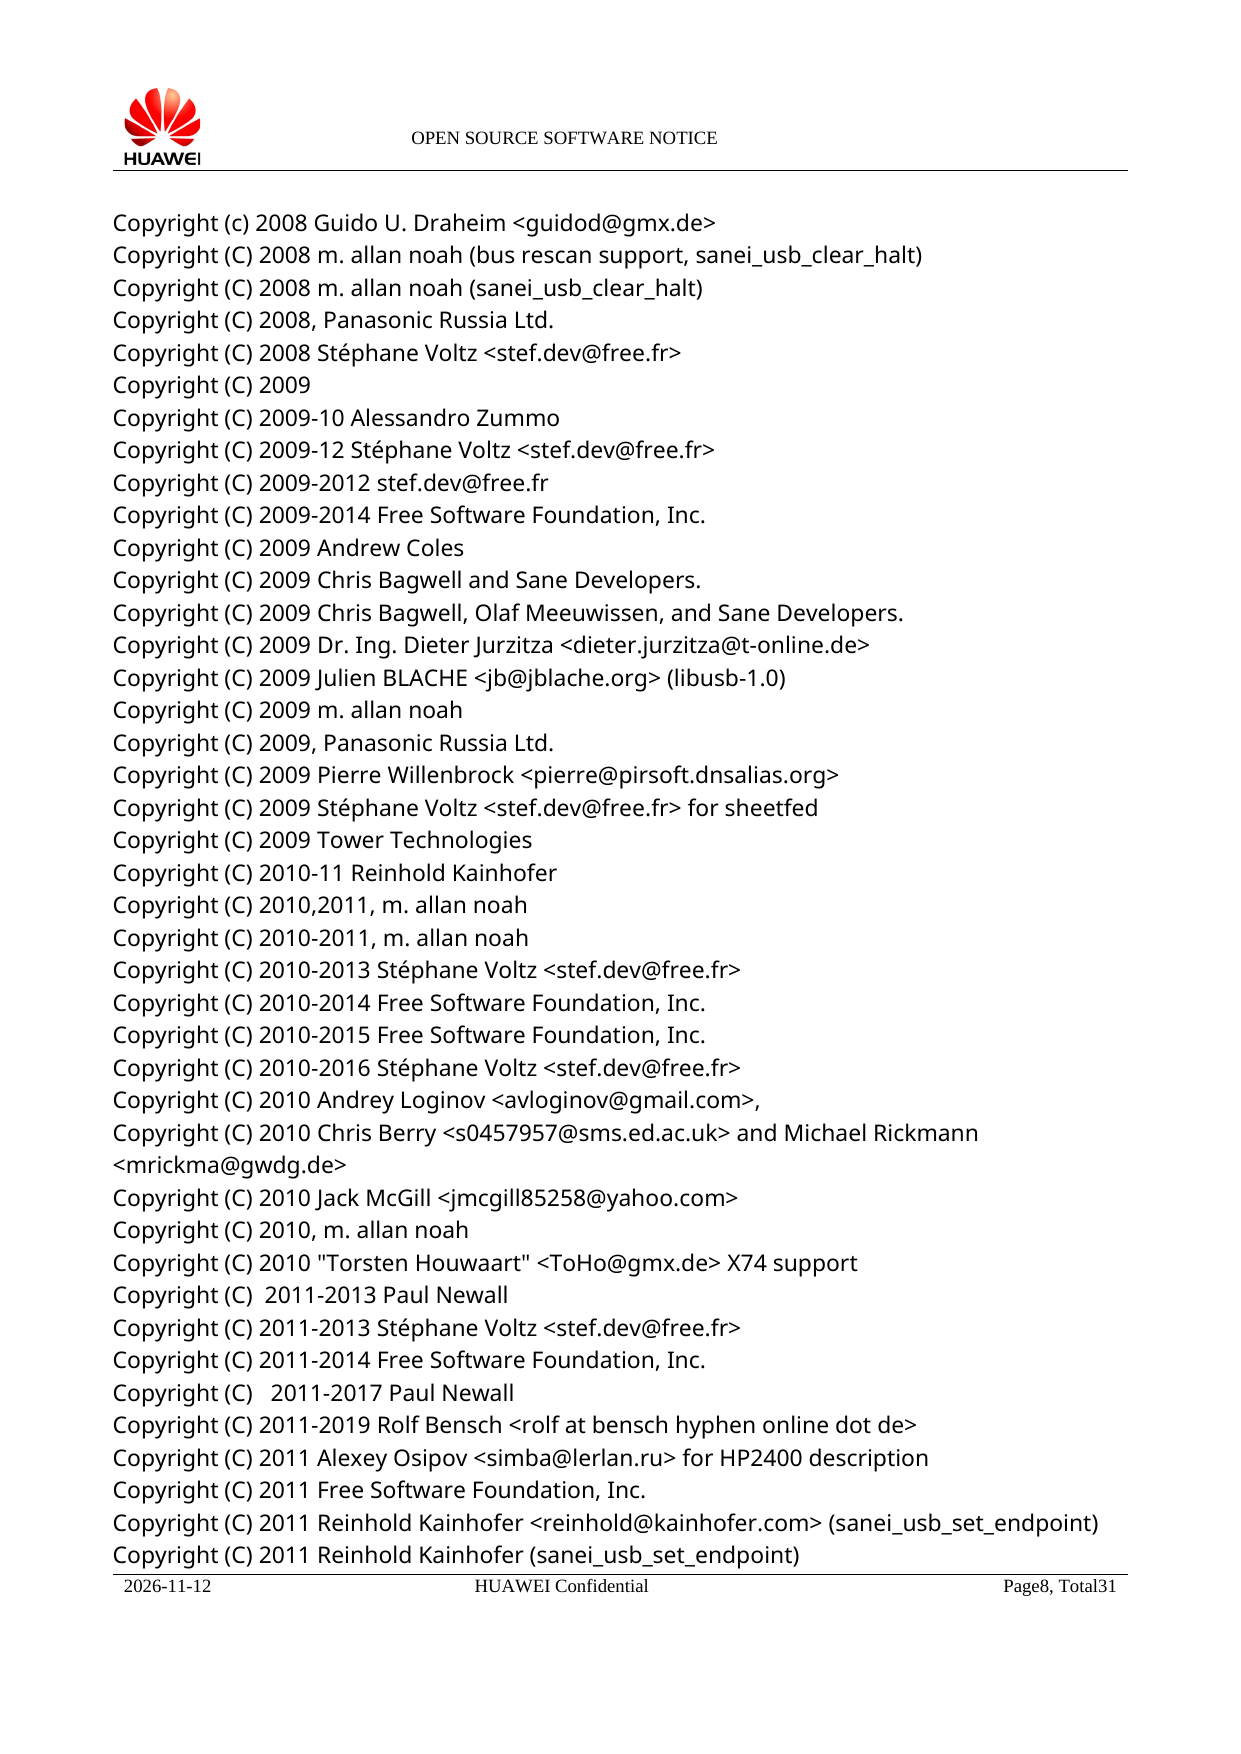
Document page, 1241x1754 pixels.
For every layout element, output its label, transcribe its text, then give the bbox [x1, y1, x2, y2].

text Copyright (C) 2010 Andrey Loginov <avloginov@gmail.com>, [112, 1084, 1128, 1116]
text Copyright (C) 2010-2016 Stéphane Voltz <stef.dev@free.fr> [112, 1051, 1128, 1084]
text Copyright (C) 2008, Panasonic Russia Ltd. [112, 304, 1128, 336]
text Copyright (C) 2009 m. allan noah [112, 694, 1128, 726]
text Copyright (C) 2011 Reinhold Kainhofer (sanei_usb_set_endpoint) [112, 1539, 1128, 1571]
text Copyright (C) 2010, m. allan noah [112, 1214, 1128, 1246]
text Copyright (C) 2010 "Torsten Houwaart" <ToHo@gmx.de> X74 support [112, 1246, 1128, 1279]
text Copyright (C) 2009, Panasonic Russia Ltd. [112, 726, 1128, 759]
text Copyright (C) 2009-10 Alessandro Zummo [112, 401, 1128, 434]
text Copyright (C) 2008 Stéphane Voltz <stef.dev@free.fr> [112, 336, 1128, 369]
text Copyright (C) 2010-2011, m. allan noah [112, 921, 1128, 954]
text Copyright (C) 2010-2015 Free Software Foundation, Inc. [112, 1019, 1128, 1051]
text Copyright (C) 2011 Alexey Osipov <simba@lerlan.ru> for HP2400 description [112, 1441, 1128, 1474]
text Copyright (C) 2009 [112, 369, 1128, 401]
text Copyright (C) 2010-2014 Free Software Foundation, Inc. [112, 986, 1128, 1019]
text Copyright (C) 2011-2013 Paul Newall [112, 1279, 1128, 1311]
text Copyright (C) 2009 Andrew Coles [112, 531, 1128, 564]
text Copyright (C) 2009 Dr. Ing. Dieter Jurzitza <dieter.jurzitza@t-online.de> [112, 629, 1128, 661]
text Copyright (C) 2011-2013 Stéphane Voltz <stef.dev@free.fr> [112, 1311, 1128, 1344]
picture [124, 88, 201, 165]
text Copyright (C) 2009 Julien BLACHE <jb@jblache.org> (libusb-1.0) [112, 661, 1128, 694]
text Copyright (C) 2011 Reinhold Kainhofer <reinhold@kainhofer.com> (sanei_usb_set_endpoint) [112, 1506, 1128, 1539]
text Copyright (C) 2011-2014 Free Software Foundation, Inc. [112, 1344, 1128, 1376]
text Copyright (C) 2008 m. allan noah (bus rescan support, sanei_usb_clear_halt) [112, 239, 1128, 271]
text Copyright (C) 2009 Chris Bagwell, Olaf Meeuwissen, and Sane Developers. [112, 596, 1128, 629]
text Copyright (C) 2009 Pierre Willenbrock <pierre@pirsoft.dnsalias.org> [112, 759, 1128, 791]
text Copyright (C) 2010-11 Reinhold Kainhofer [112, 856, 1128, 889]
text Copyright (C) 2009-12 Stéphane Voltz <stef.dev@free.fr> [112, 434, 1128, 466]
text Copyright (C) 2010-2013 Stéphane Voltz <stef.dev@free.fr> [112, 954, 1128, 986]
text Copyright (C) 2009 Chris Bagwell and Sane Developers. [112, 564, 1128, 596]
text Copyright (C) 2008 m. allan noah (sanei_usb_clear_halt) [112, 271, 1128, 304]
text Copyright (c) 2008 Guido U. Draheim <guidod@gmx.de> [112, 206, 1128, 239]
text Copyright (C) 2009 Stéphane Voltz <stef.dev@free.fr> for sheetfed [112, 791, 1128, 824]
text Copyright (C) 2011-2017 Paul Newall [112, 1376, 1128, 1409]
text Copyright (C) 2010,2011, m. allan noah [112, 889, 1128, 921]
text Copyright (C) 2010 Jack McGill <jmcgill85258@yahoo.com> [112, 1181, 1128, 1214]
text Copyright (C) 2011-2019 Rolf Bensch <rolf at bensch hyphen online dot de> [112, 1409, 1128, 1441]
text Copyright (C) 2011 Free Software Foundation, Inc. [112, 1474, 1128, 1506]
text Copyright (C) 2009-2014 Free Software Foundation, Inc. [112, 499, 1128, 531]
text Copyright (C) 2009-2012 stef.dev@free.fr [112, 466, 1128, 499]
text Copyright (C) 2010 Chris Berry <s0457957@sms.ed.ac.uk> and Michael Rickmann <mrickma@gwdg.de> [112, 1116, 1128, 1181]
text Copyright (C) 2009 Tower Technologies [112, 824, 1128, 856]
